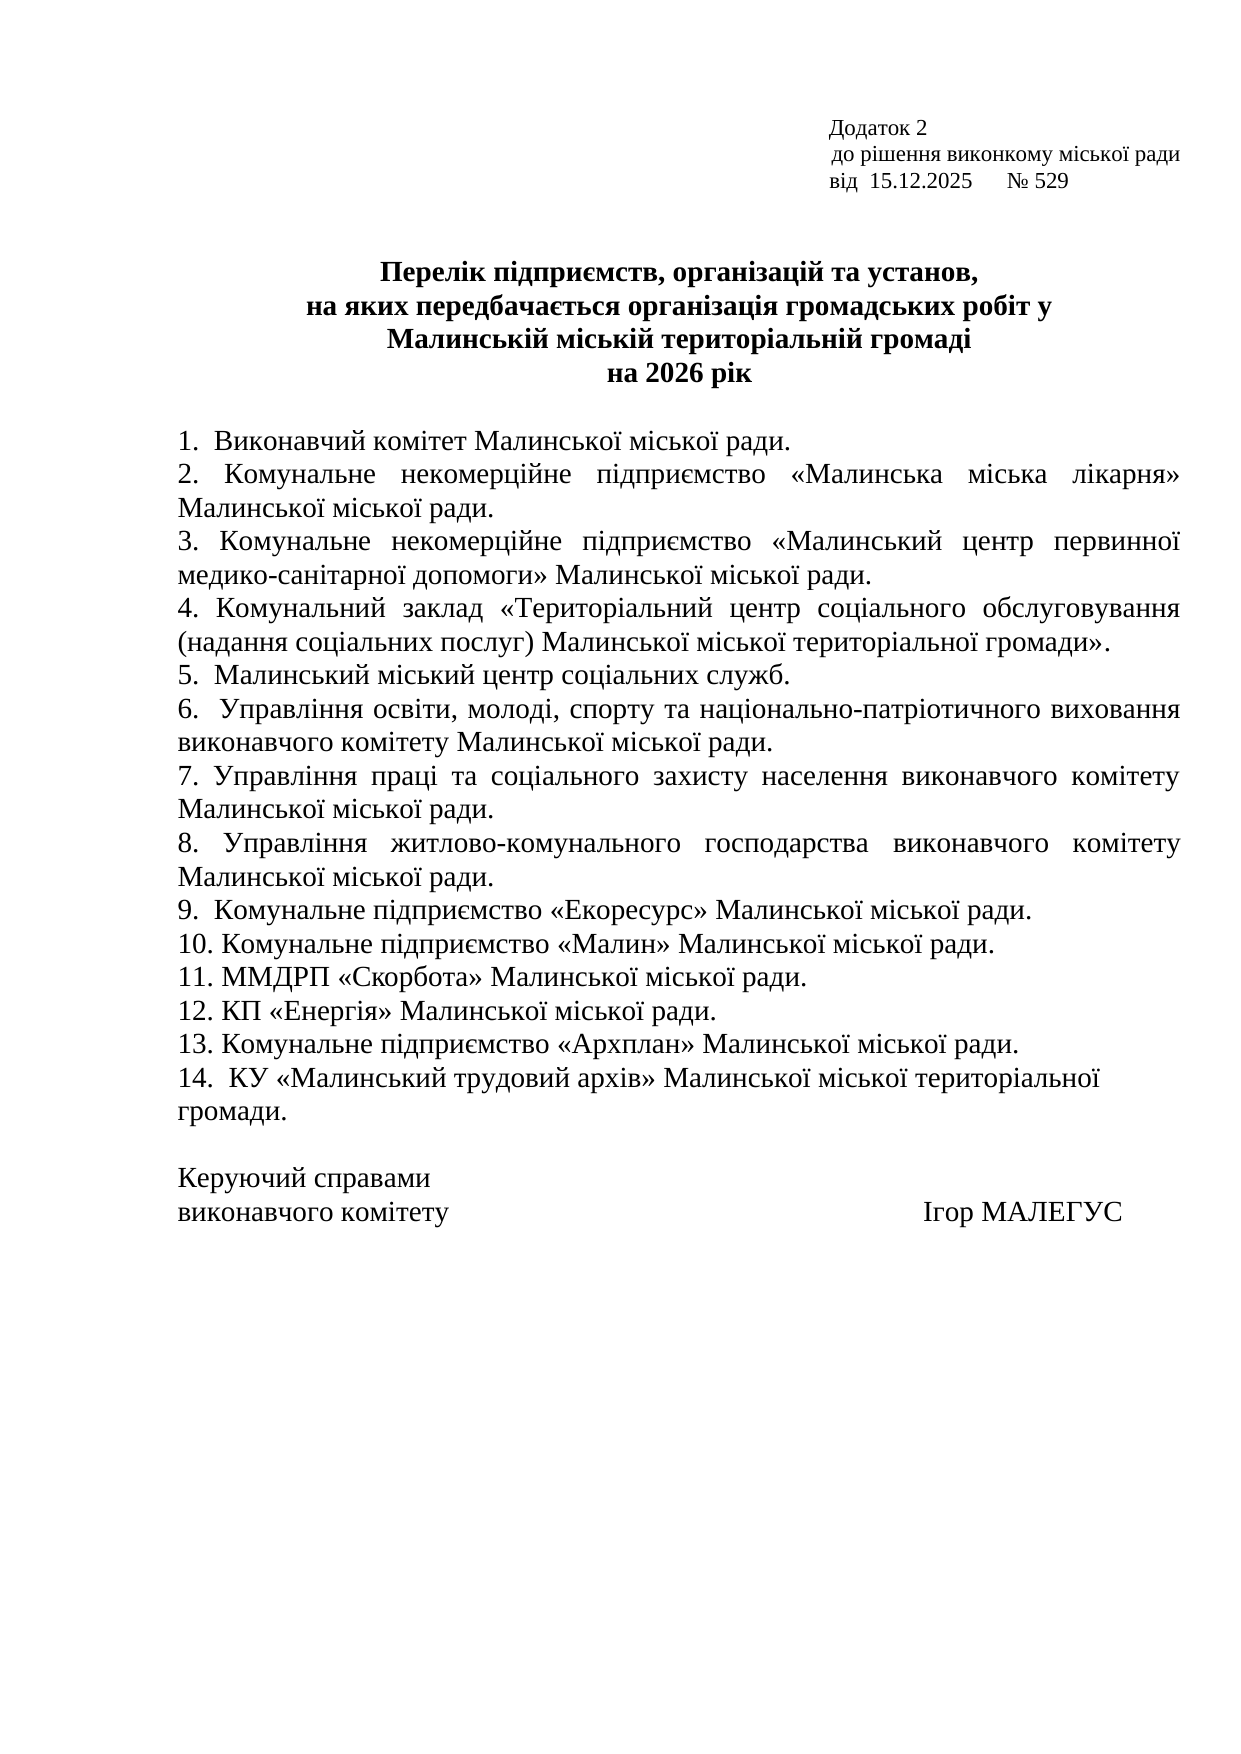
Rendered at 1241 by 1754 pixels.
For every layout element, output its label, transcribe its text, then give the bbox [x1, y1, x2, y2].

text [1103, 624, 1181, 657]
text 1. Виконавчий комітет Малинської міської ради. [177, 423, 1181, 456]
text Керуючий справами [177, 1161, 1181, 1194]
text 12. КП «Енергія» Малинської міської ради. [177, 993, 1181, 1026]
text Малинській міській територіальній громаді [177, 321, 1181, 355]
text від 15.12.2025 № 529 [177, 167, 1181, 193]
text виконавчого комітету Ігор МАЛЕГУС [177, 1194, 1181, 1228]
text 13. Комунальне підприємство «Архплан» Малинської міської ради. [177, 1026, 1181, 1060]
text на 2026 рік [177, 355, 1181, 388]
text 7. Управління праці та соціального захисту населення виконавчого комітету Малинської міської ради. [177, 758, 1181, 825]
text на яких передбачається організація громадських робіт у [177, 288, 1181, 321]
text 10. Комунальне підприємство «Малин» Малинської міської ради. [177, 926, 1181, 959]
text 8. Управління житлово-комунального господарства виконавчого комітету Малинської міської ради. [177, 825, 1181, 892]
text 6. Управління освіти, молоді, спорту та національно-патріотичного виховання виконавчого комітету Малинської міської ради. [177, 691, 1181, 758]
text 14. КУ «Малинський трудовий архів» Малинської міської територіальної громади. [177, 1060, 1181, 1127]
text Додаток 2 [777, 114, 1181, 141]
text до рішення виконкому міської ради [177, 141, 1181, 167]
text 3. Комунальне некомерційне підприємство «Малинський центр первинної медико-санітарної допомоги» Малинської міської ради. [177, 523, 1181, 590]
text 11. ММДРП «Скорбота» Малинської міської ради. [177, 959, 1181, 993]
text 2. Комунальне некомерційне підприємство «Малинська міська лікарня» Малинської міської ради. [177, 456, 1181, 523]
text 9. Комунальне підприємство «Екоресурс» Малинської міської ради. [177, 892, 1181, 926]
text 5. Малинський міський центр соціальних служб. [177, 657, 1181, 691]
text Перелік підприємств, організацій та установ, [177, 254, 1181, 288]
